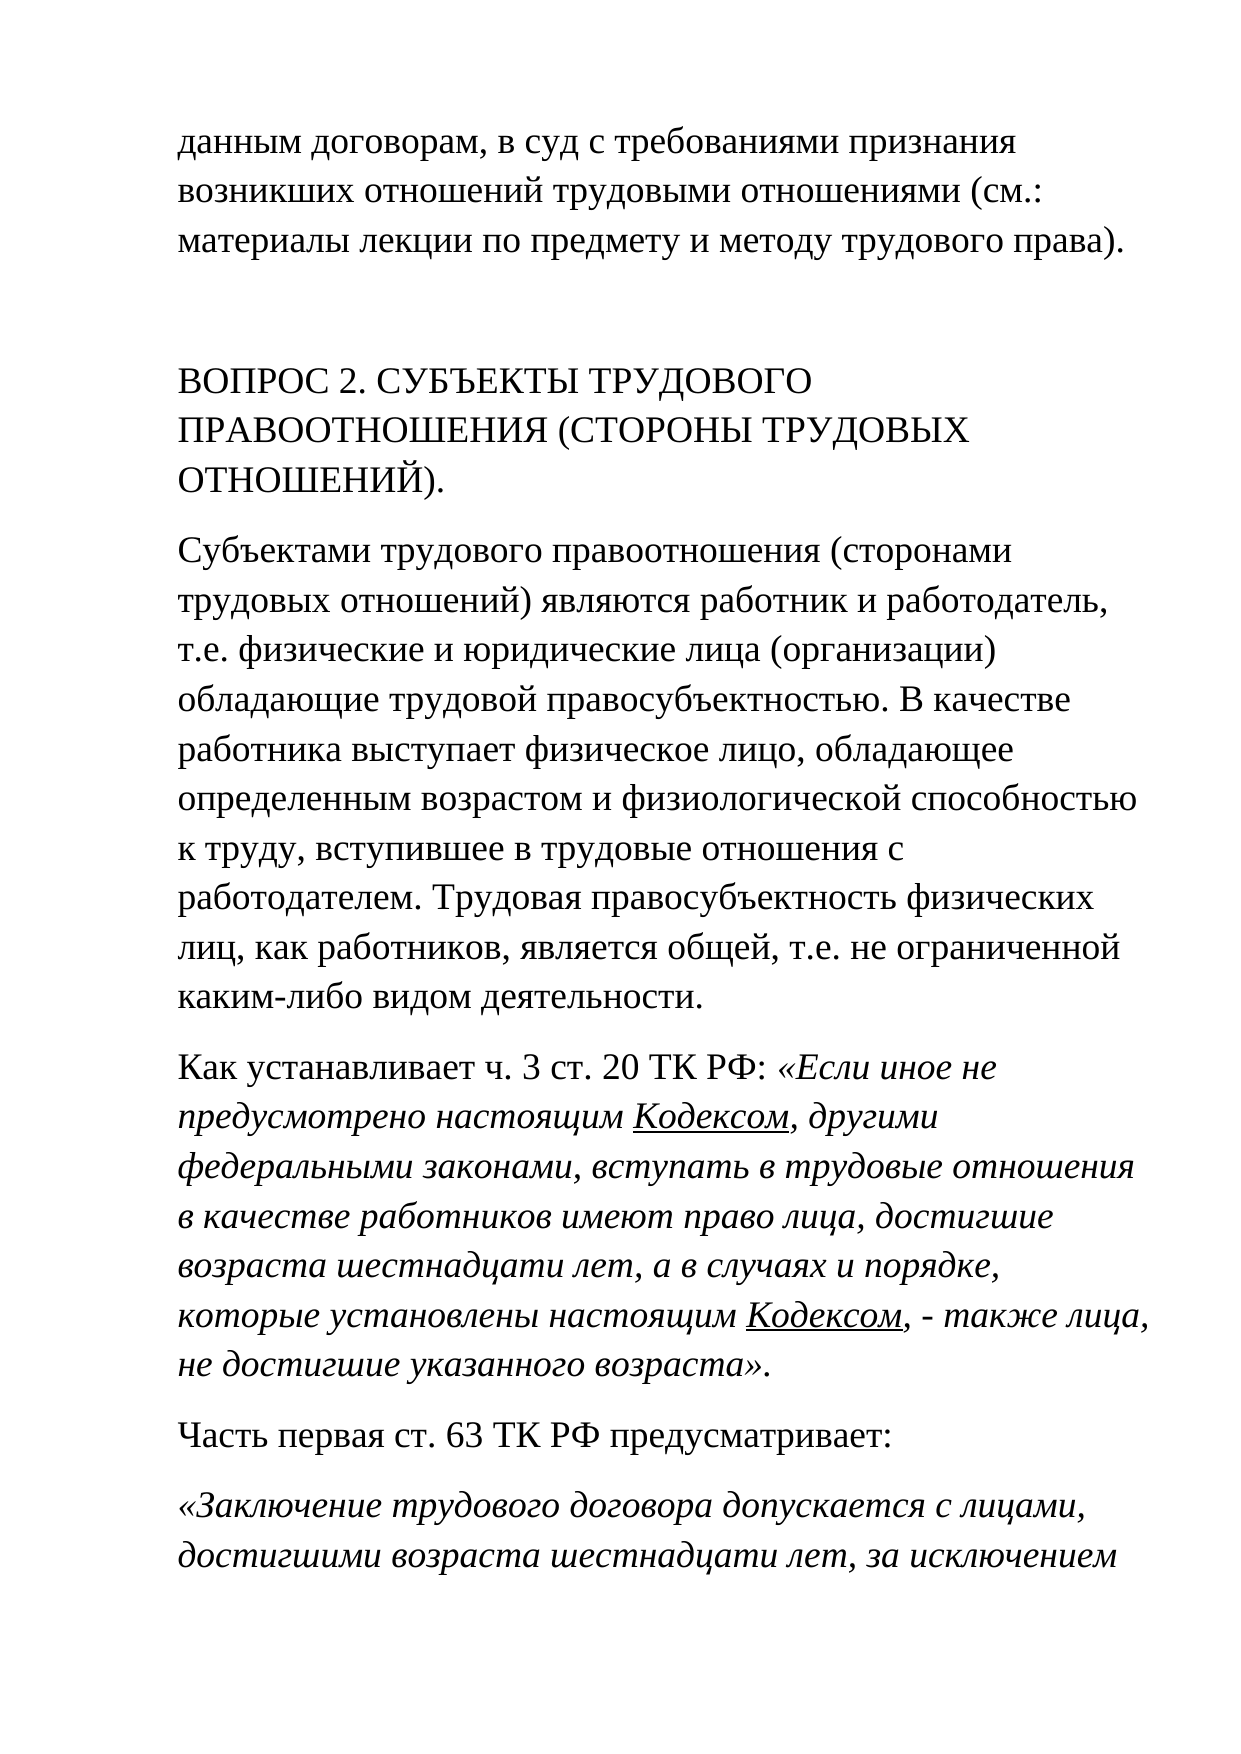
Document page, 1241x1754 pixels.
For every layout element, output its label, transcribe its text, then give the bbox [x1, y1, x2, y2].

text ВОПРОС 2. СУБЪЕКТЫ ТРУДОВОГО ПРАВООТНОШЕНИЯ (СТОРОНЫ ТРУДОВЫХ ОТНОШЕНИЙ). [177, 358, 1152, 500]
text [177, 1483, 1152, 1575]
text Субъектами трудового правоотношения (сторонами трудовых отношений) являются работник и работодатель, т.е. физические и юридические лица (организации) обладающие трудовой правосубъектностью. В качестве работника выступает физическое лицо, обладающее определенным возрастом и физиологической способностью к труду, вступившее в трудовые отношения с работодателем. Трудовая правосубъектность физических лиц, как работников, является общей, т.е. не ограниченной каким-либо видом деятельности. [177, 528, 1152, 1017]
text Как устанавливает ч. 3 ст. 20 ТК РФ: «Если иное не предусмотрено настоящим Кодексом, другими федеральными законами, вступать в трудовые отношения в качестве работников имеют право лица, достигшие возраста шестнадцати лет, а в случаях и порядке, которые установлены настоящим Кодексом, - также лица, не достигшие указанного возраста». [177, 1044, 1152, 1385]
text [177, 118, 1152, 260]
text Часть первая ст. 63 ТК РФ предусматривает: [177, 1412, 1152, 1455]
